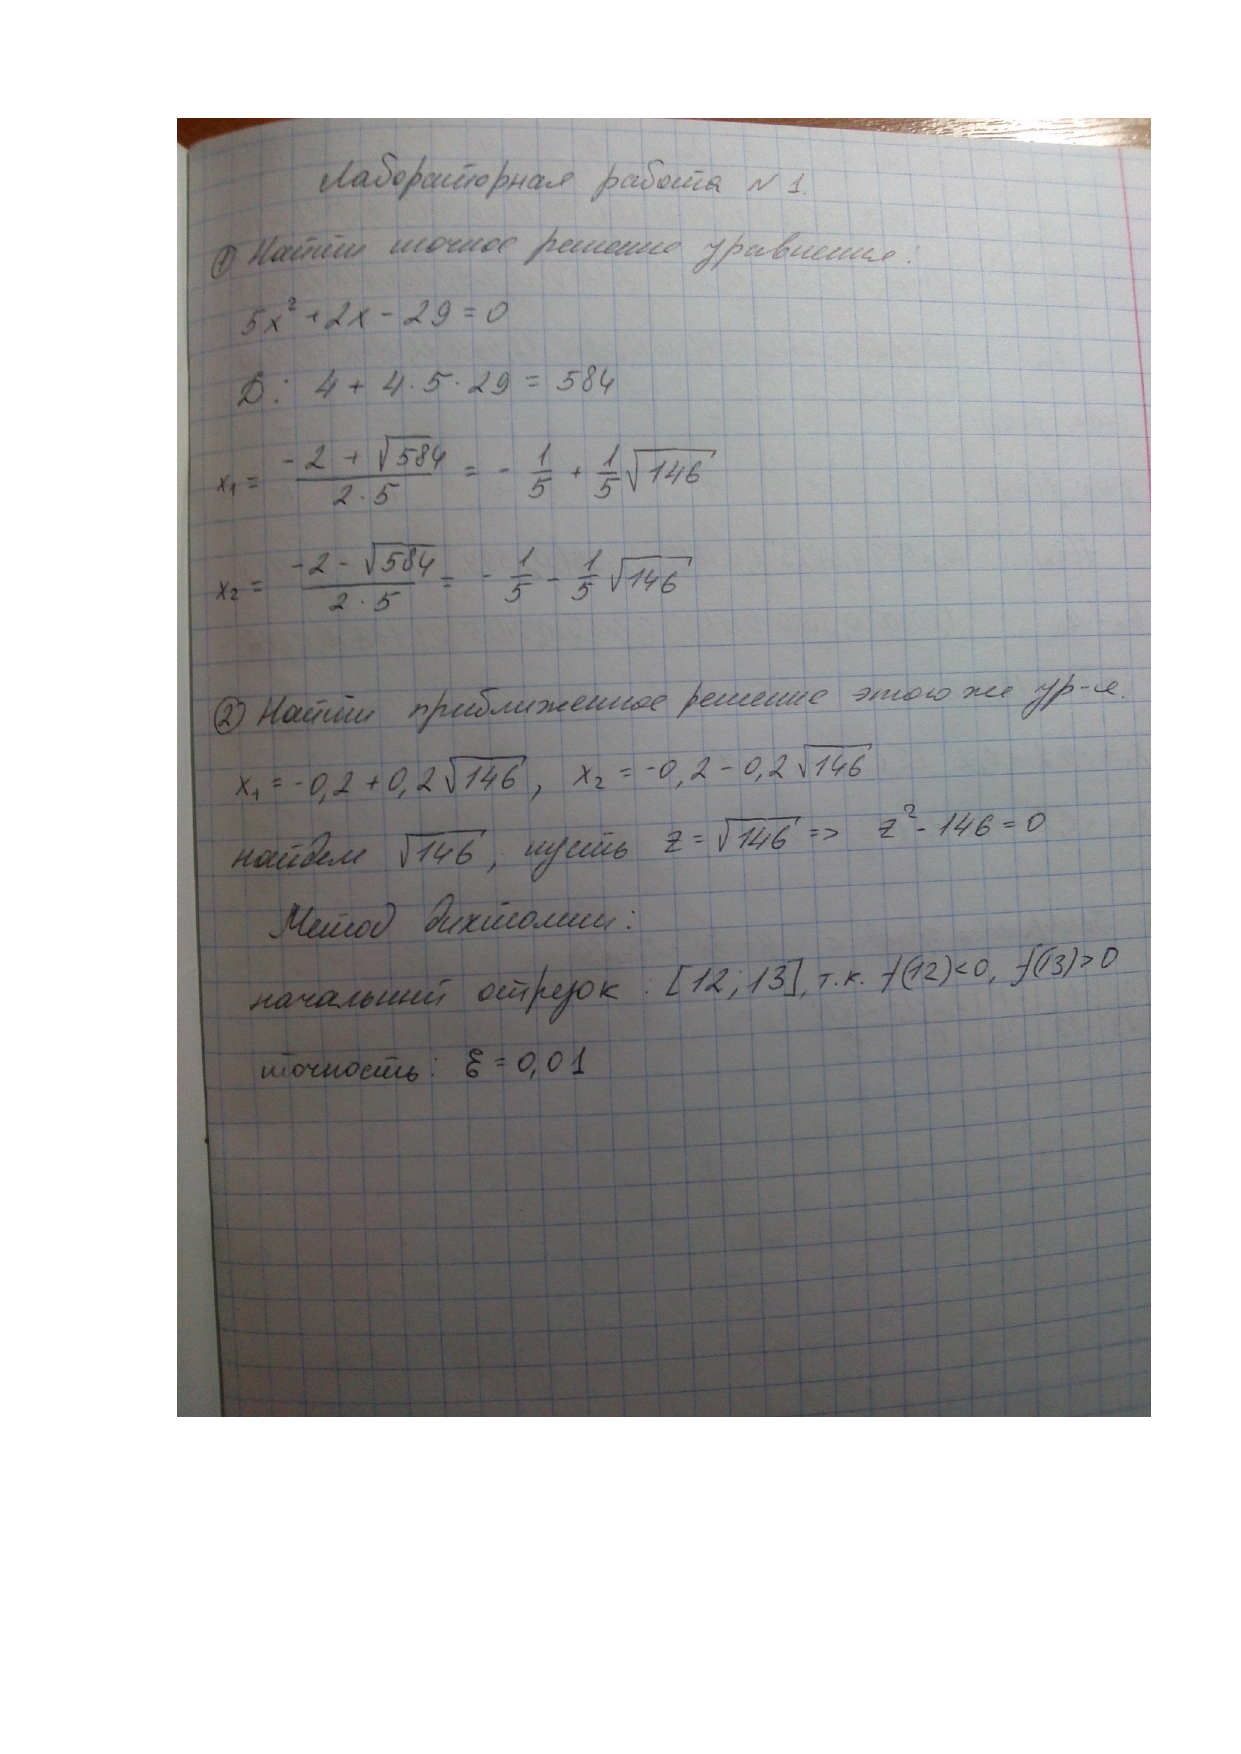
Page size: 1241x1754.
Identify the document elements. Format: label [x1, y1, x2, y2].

picture [177, 118, 1151, 1417]
